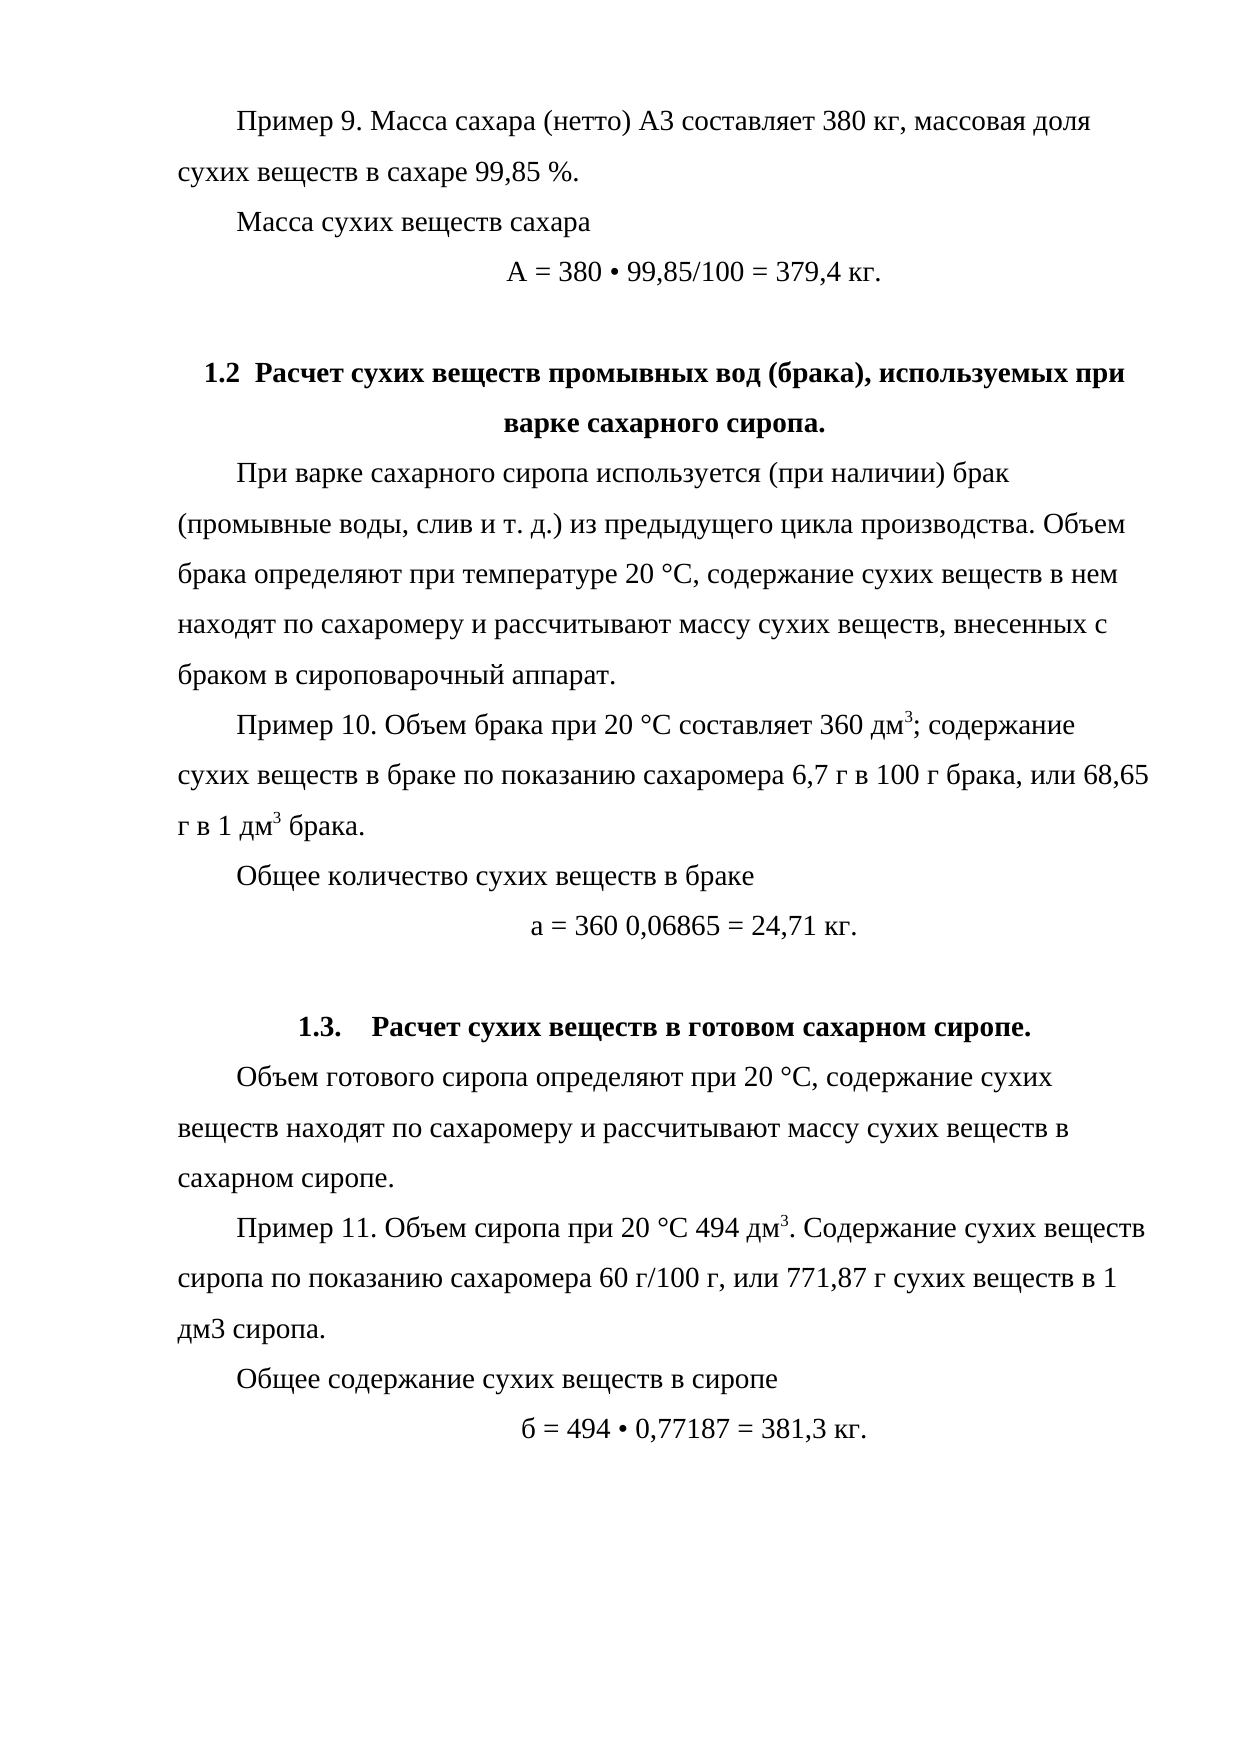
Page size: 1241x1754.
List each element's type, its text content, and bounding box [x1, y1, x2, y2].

text Объем готового сиропа определяют при 20 °С, содержание сухих веществ находят по сахаромеру и рассчитывают массу сухих веществ в сахарном сиропе. [177, 1059, 1152, 1193]
text а = 360 0,06865 = 24,71 кг. [177, 908, 1152, 942]
text Пример 10. Объем брака при 20 °С составляет 360 дм3; содержание сухих веществ в браке по показанию сахаромера 6,7 г в 100 г брака, или 68,65 г в 1 дм3 брака. [177, 707, 1152, 841]
text Пример 11. Объем сиропа при 20 °С 494 дм3. Содержание сухих веществ сиропа по показанию сахаромера 60 г/100 г, или 771,87 г сухих веществ в 1 дм3 сиропа. [177, 1210, 1152, 1344]
text Масса сухих веществ сахара [177, 204, 1152, 238]
text Общее количество сухих веществ в браке [177, 858, 1152, 892]
text А = 380 • 99,85/100 = 379,4 кг. [177, 254, 1152, 288]
text б = 494 • 0,77187 = 381,3 кг. [177, 1412, 1152, 1445]
text При варке сахарного сиропа используется (при наличии) брак (промывные воды, слив и т. д.) из предыдущего цикла производства. Объем брака определяют при температуре 20 °С, содержание сухих веществ в нем находят по сахаромеру и рассчитывают массу сухих веществ, внесенных с браком в сироповарочный аппарат. [177, 456, 1152, 690]
text Пример 9. Масса сахара (нетто) А3 составляет 380 кг, массовая доля сухих веществ в сахаре 99,85 %. [177, 103, 1152, 187]
subtitle 1.3. Расчет сухих веществ в готовом сахарном сиропе. [177, 1009, 1152, 1043]
subtitle 1.2 Расчет сухих веществ промывных вод (брака), используемых при варке сахарного сиропа. [177, 355, 1152, 439]
text Общее содержание сухих веществ в сиропе [177, 1361, 1152, 1395]
